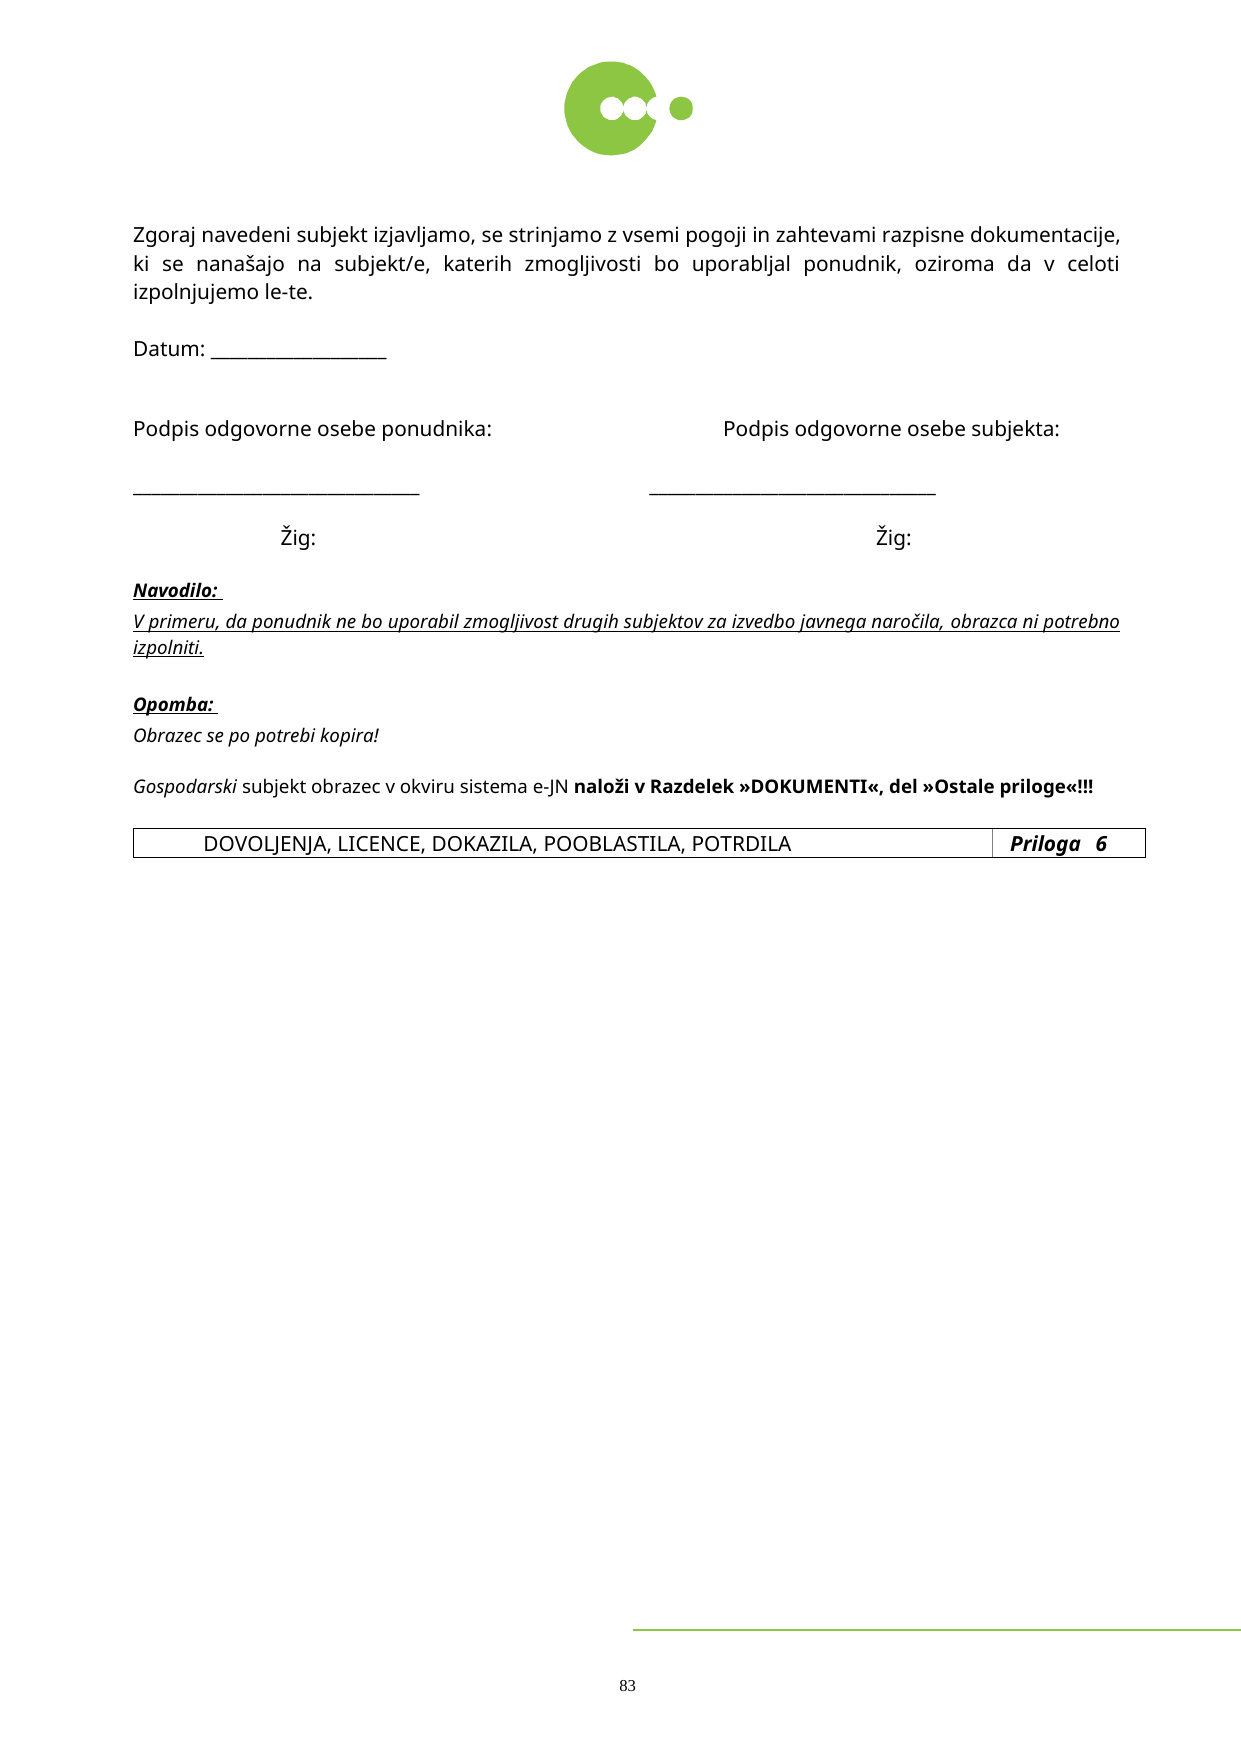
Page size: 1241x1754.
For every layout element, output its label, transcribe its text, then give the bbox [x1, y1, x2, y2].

text Podpis odgovorne osebe ponudnika: Podpis odgovorne osebe subjekta: [133, 414, 1122, 442]
table_header Priloga [993, 829, 1088, 857]
text Datum: ___________________ [133, 334, 1122, 362]
text Žig: Žig: [133, 523, 1122, 551]
text _______________________________ _______________________________ [133, 471, 1122, 499]
table_header 6 [1088, 829, 1145, 857]
text Zgoraj navedeni subjekt izjavljamo, se strinjamo z vsemi pogoji in zahtevami razpisne dokumentacije, ki se nanašajo na subjekt/e, katerih zmogljivosti bo uporabljal ponudnik, oziroma da v celoti izpolnjujemo le-te. [133, 220, 1122, 306]
text Obrazec se po potrebi kopira! [133, 723, 1122, 748]
table_header [134, 829, 196, 857]
text Navodilo: [133, 577, 1122, 602]
text Opomba: [133, 691, 1122, 717]
table_header DOVOLJENJA, LICENCE, DOKAZILA, POOBLASTILA, POTRDILA [196, 829, 992, 857]
text Gospodarski subjekt obrazec v okviru sistema e-JN naloži v Razdelek »DOKUMENTI«, del »Ostale priloge«!!! [133, 774, 1122, 799]
text V primeru, da ponudnik ne bo uporabil zmogljivost drugih subjektov za izvedbo javnega naročila, obrazca ni potrebno izpolniti. [133, 609, 1122, 660]
